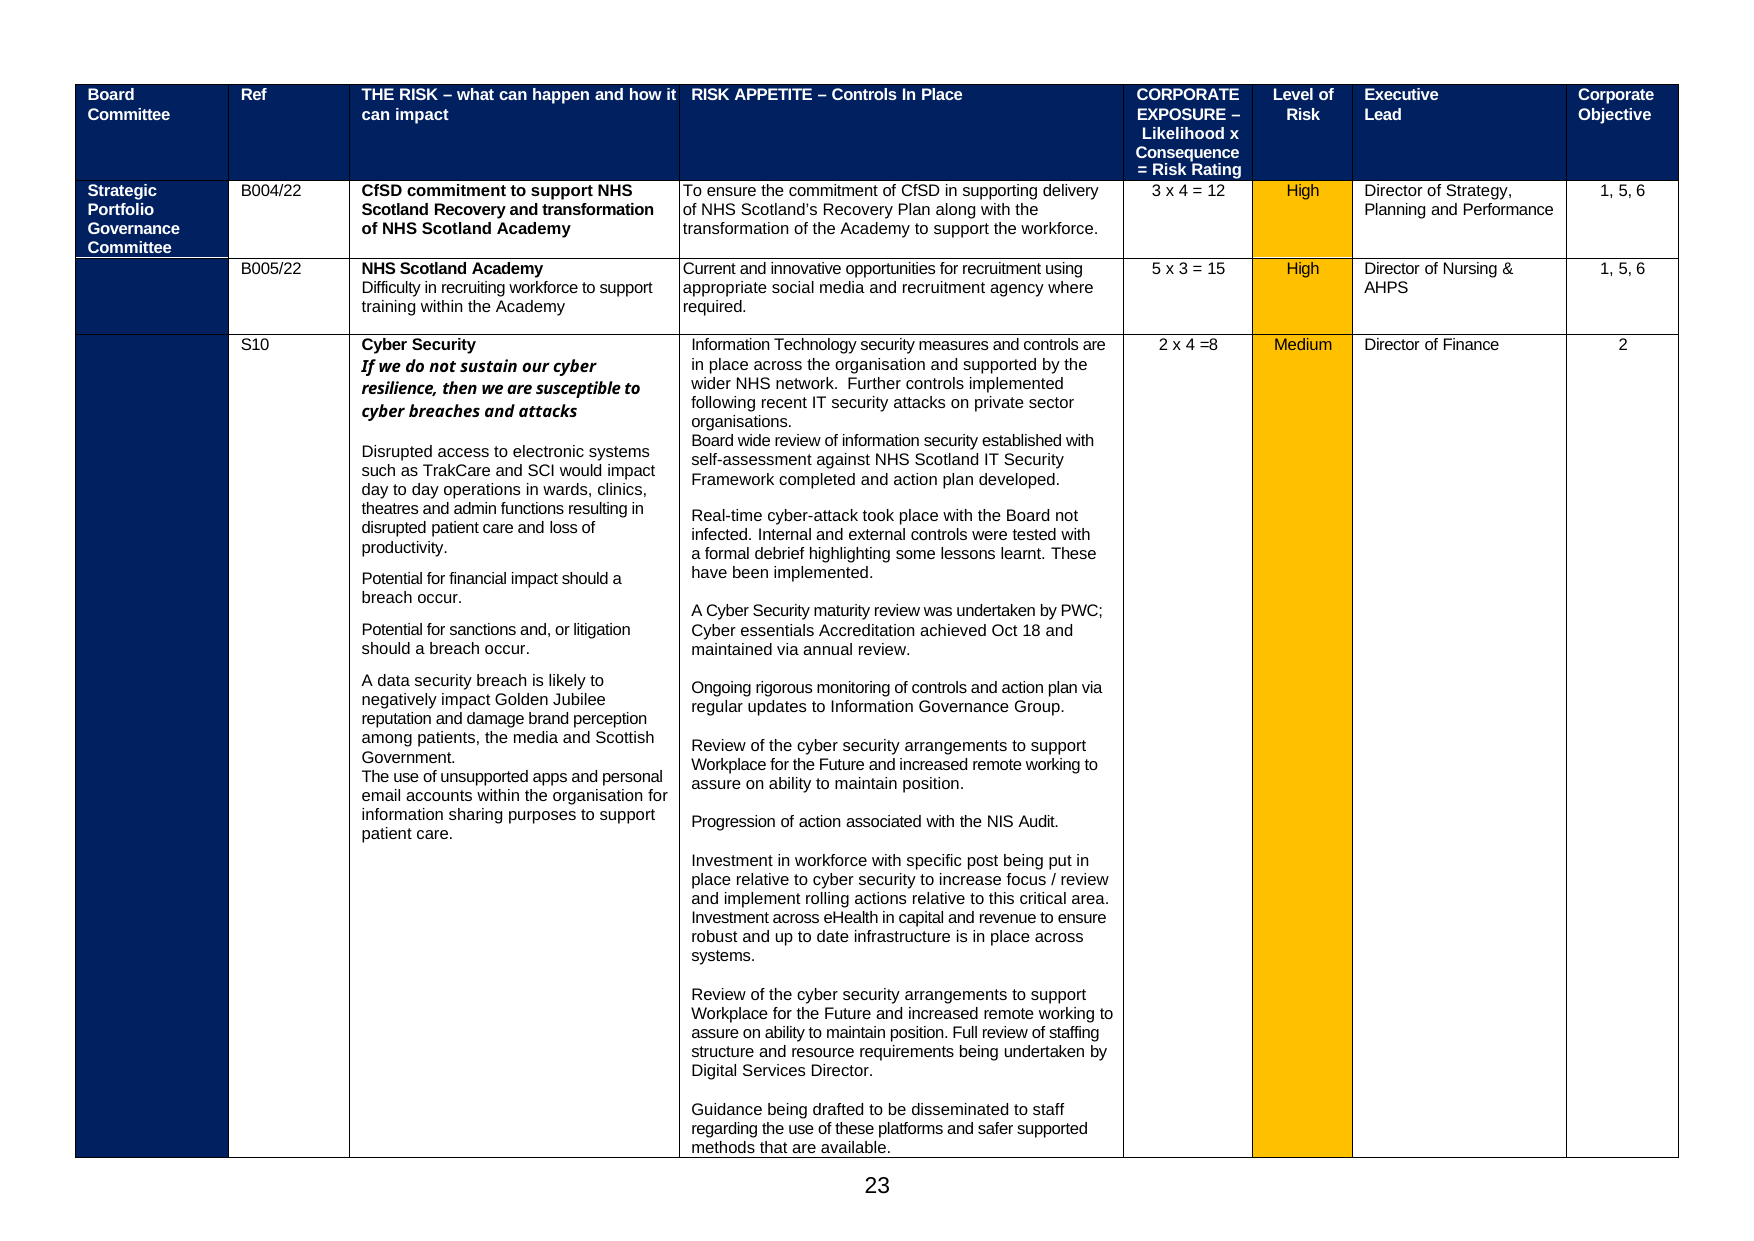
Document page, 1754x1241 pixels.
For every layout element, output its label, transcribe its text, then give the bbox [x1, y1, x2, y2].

table_cell B005/22 [229, 259, 349, 334]
table_cell S10 [229, 335, 349, 1157]
table_header THE RISK – what can happen and how it can impact [350, 85, 679, 180]
table_cell Director of Strategy, Planning and Performance [1353, 181, 1566, 257]
table_header RISK APPETITE – Controls In Place [680, 85, 1123, 180]
table_header Corporate Objective [1567, 85, 1678, 180]
table_cell High [1253, 181, 1352, 257]
table_cell 1, 5, 6 [1567, 259, 1678, 334]
table_cell B004/22 [229, 181, 349, 257]
table_cell [76, 259, 228, 334]
table_header Level of Risk [1253, 85, 1352, 180]
table_cell CfSD commitment to support NHS Scotland Recovery and transformation of NHS Scotland Academy [350, 181, 679, 257]
table_header CORPORATE EXPOSURE – Likelihood x Consequence = Risk Rating [1124, 85, 1252, 180]
table_header Board Committee [76, 85, 228, 180]
table_cell NHS Scotland Academy Difficulty in recruiting workforce to support training within the Academy [350, 259, 679, 334]
table_cell Director of Finance [1353, 335, 1566, 1157]
table_cell Strategic Portfolio Governance Committee [76, 181, 228, 257]
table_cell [350, 335, 679, 1157]
table_cell Current and innovative opportunities for recruitment using appropriate social media and recruitment agency where required. [680, 259, 1123, 334]
table_cell To ensure the commitment of CfSD in supporting delivery of NHS Scotland’s Recovery Plan along with the transformation of the Academy to support the workforce. [680, 181, 1123, 257]
table_cell High [1253, 259, 1352, 334]
table_cell 5 x 3 = 15 [1124, 259, 1252, 334]
table_cell 3 x 4 = 12 [1124, 181, 1252, 257]
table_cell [680, 335, 1123, 1157]
table_cell Director of Nursing & AHPS [1353, 259, 1566, 334]
table_cell 2 x 4 =8 [1124, 335, 1252, 1157]
table_cell [76, 335, 228, 1157]
table_cell 1, 5, 6 [1567, 181, 1678, 257]
table_cell 2 [1567, 335, 1678, 1157]
table_cell Medium [1253, 335, 1352, 1157]
table_header Executive Lead [1353, 85, 1566, 180]
table_header Ref [229, 85, 349, 180]
